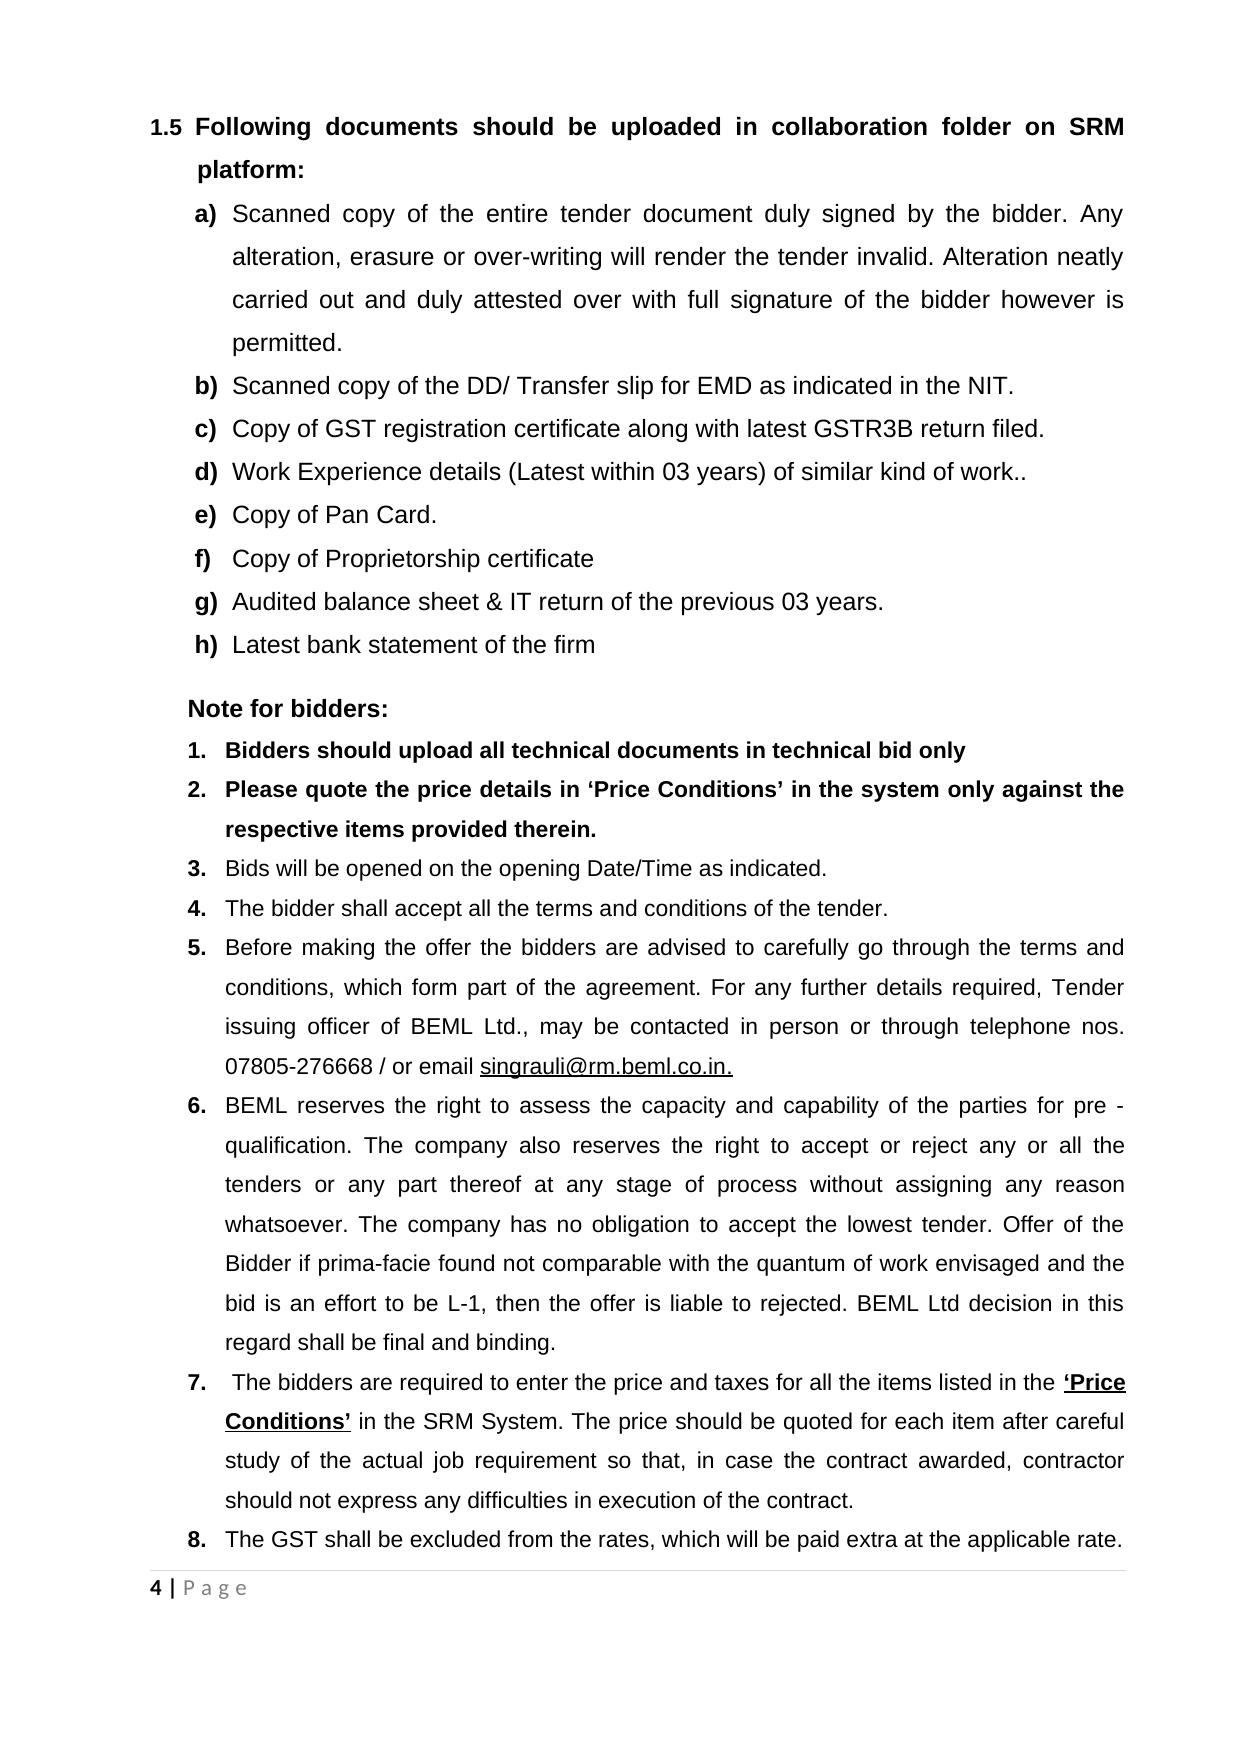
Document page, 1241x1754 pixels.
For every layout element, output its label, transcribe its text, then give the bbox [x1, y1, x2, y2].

list Bidders should upload all technical documents in technical bid only [187, 737, 1126, 763]
list Please quote the price details in ‘Price Conditions’ in the system only against the respective items provided therein. [187, 776, 1126, 842]
list The bidder shall accept all the terms and conditions of the tender. [187, 895, 1126, 921]
list Scanned copy of the DD/ Transfer slip for EMD as indicated in the NIT. [194, 371, 1126, 400]
list BEML reserves the right to assess the capacity and capability of the parties for pre -qualification. The company also reserves the right to accept or reject any or all the tenders or any part thereof at any stage of process without assigning any reason whatsoever. The company has no obligation to accept the lowest tender. Offer of the Bidder if prima-facie found not comparable with the quantum of work envisaged and the bid is an effort to be L-1, then the offer is liable to rejected. BEML Ltd decision in this regard shall be final and binding. [187, 1092, 1126, 1355]
list Copy of Proprietorship certificate [194, 543, 1126, 572]
list The GST shall be excluded from the rates, which will be paid extra at the applicable rate. [187, 1526, 1126, 1553]
list Scanned copy of the entire tender document duly signed by the bidder. Any alteration, erasure or over-writing will render the tender invalid. Alteration neatly carried out and duly attested over with full signature of the bidder however is permitted. [194, 198, 1126, 357]
list Bids will be opened on the opening Date/Time as indicated. [187, 855, 1126, 882]
list The bidders are required to enter the price and taxes for all the items listed in the ‘Price Conditions’ in the SRM System. The price should be quoted for each item after careful study of the actual job requirement so that, in case the contract awarded, contractor should not express any difficulties in execution of the contract. [187, 1368, 1126, 1513]
text 1.5 Following documents should be uploaded in collaboration folder on SRM platform: [150, 112, 1126, 184]
list Before making the offer the bidders are advised to carefully go through the terms and conditions, which form part of the agreement. For any further details required, Tender issuing officer of BEML Ltd., may be contacted in person or through telephone nos. 07805-276668 / or email singrauli@rm.beml.co.in. [187, 934, 1126, 1079]
list Latest bank statement of the firm [194, 630, 1126, 658]
list Audited balance sheet & IT return of the previous 03 years. [194, 587, 1126, 615]
text Note for bidders: [150, 694, 1126, 722]
list Copy of GST registration certificate along with latest GSTR3B return filed. [194, 414, 1126, 443]
list Copy of Pan Card. [194, 500, 1126, 529]
list Work Experience details (Latest within 03 years) of similar kind of work.. [194, 457, 1126, 486]
